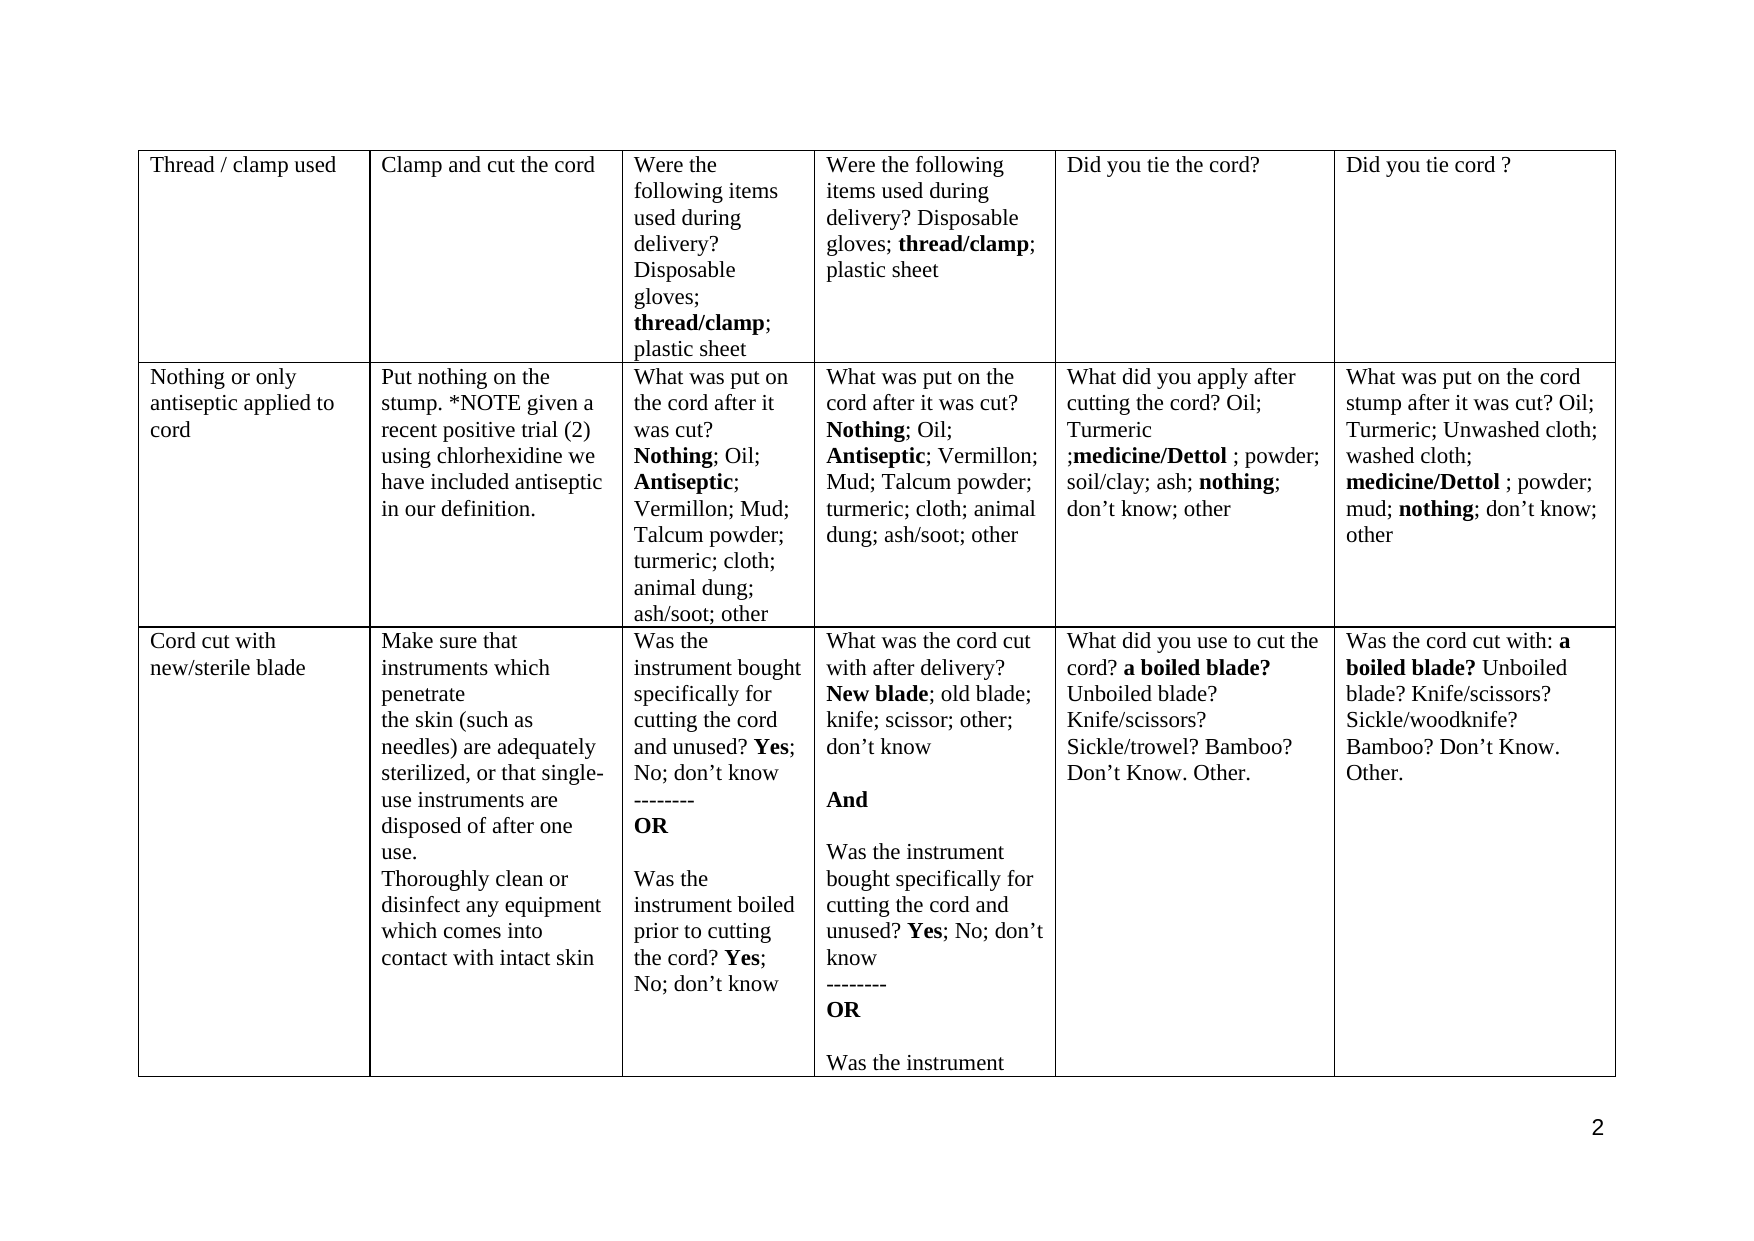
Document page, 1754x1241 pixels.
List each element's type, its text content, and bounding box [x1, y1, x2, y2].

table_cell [139, 628, 369, 1076]
table_cell What did you apply after cutting the cord? Oil; Turmeric;medicine/Dettol ; powder; soil/clay; ash; nothing; don’t know; other [1056, 363, 1334, 626]
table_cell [815, 151, 1055, 362]
table_cell Did you tie cord ? [1335, 151, 1615, 362]
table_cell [815, 628, 1055, 1076]
table_cell What was put on the cord stump after it was cut? Oil; Turmeric; Unwashed cloth; washed cloth; medicine/Dettol ; powder; mud; nothing; don’t know; other [1335, 363, 1615, 626]
table_cell Clamp and cut the cord [371, 151, 622, 362]
table_cell Did you tie the cord? [1056, 151, 1334, 362]
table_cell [1335, 628, 1615, 1076]
table_cell Nothing or only antiseptic applied to cord [139, 363, 369, 626]
table_cell Put nothing on the stump. *NOTE given a recent positive trial (2) using chlorhexidine we have included antiseptic in our definition. [371, 363, 622, 626]
table_cell What was put on the cord after it was cut? Nothing; Oil; Antiseptic; Vermillon; Mud; Talcum powder; turmeric; cloth; animal dung; ash/soot; other [815, 363, 1055, 626]
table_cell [623, 628, 814, 1076]
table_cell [371, 628, 622, 1076]
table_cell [623, 151, 814, 362]
table_cell Thread / clamp used [139, 151, 369, 362]
table_cell What was put on the cord after it was cut? Nothing; Oil; Antiseptic; Vermillon; Mud; Talcum powder; turmeric; cloth; animal dung; ash/soot; other [623, 363, 814, 626]
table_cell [1056, 628, 1334, 1076]
